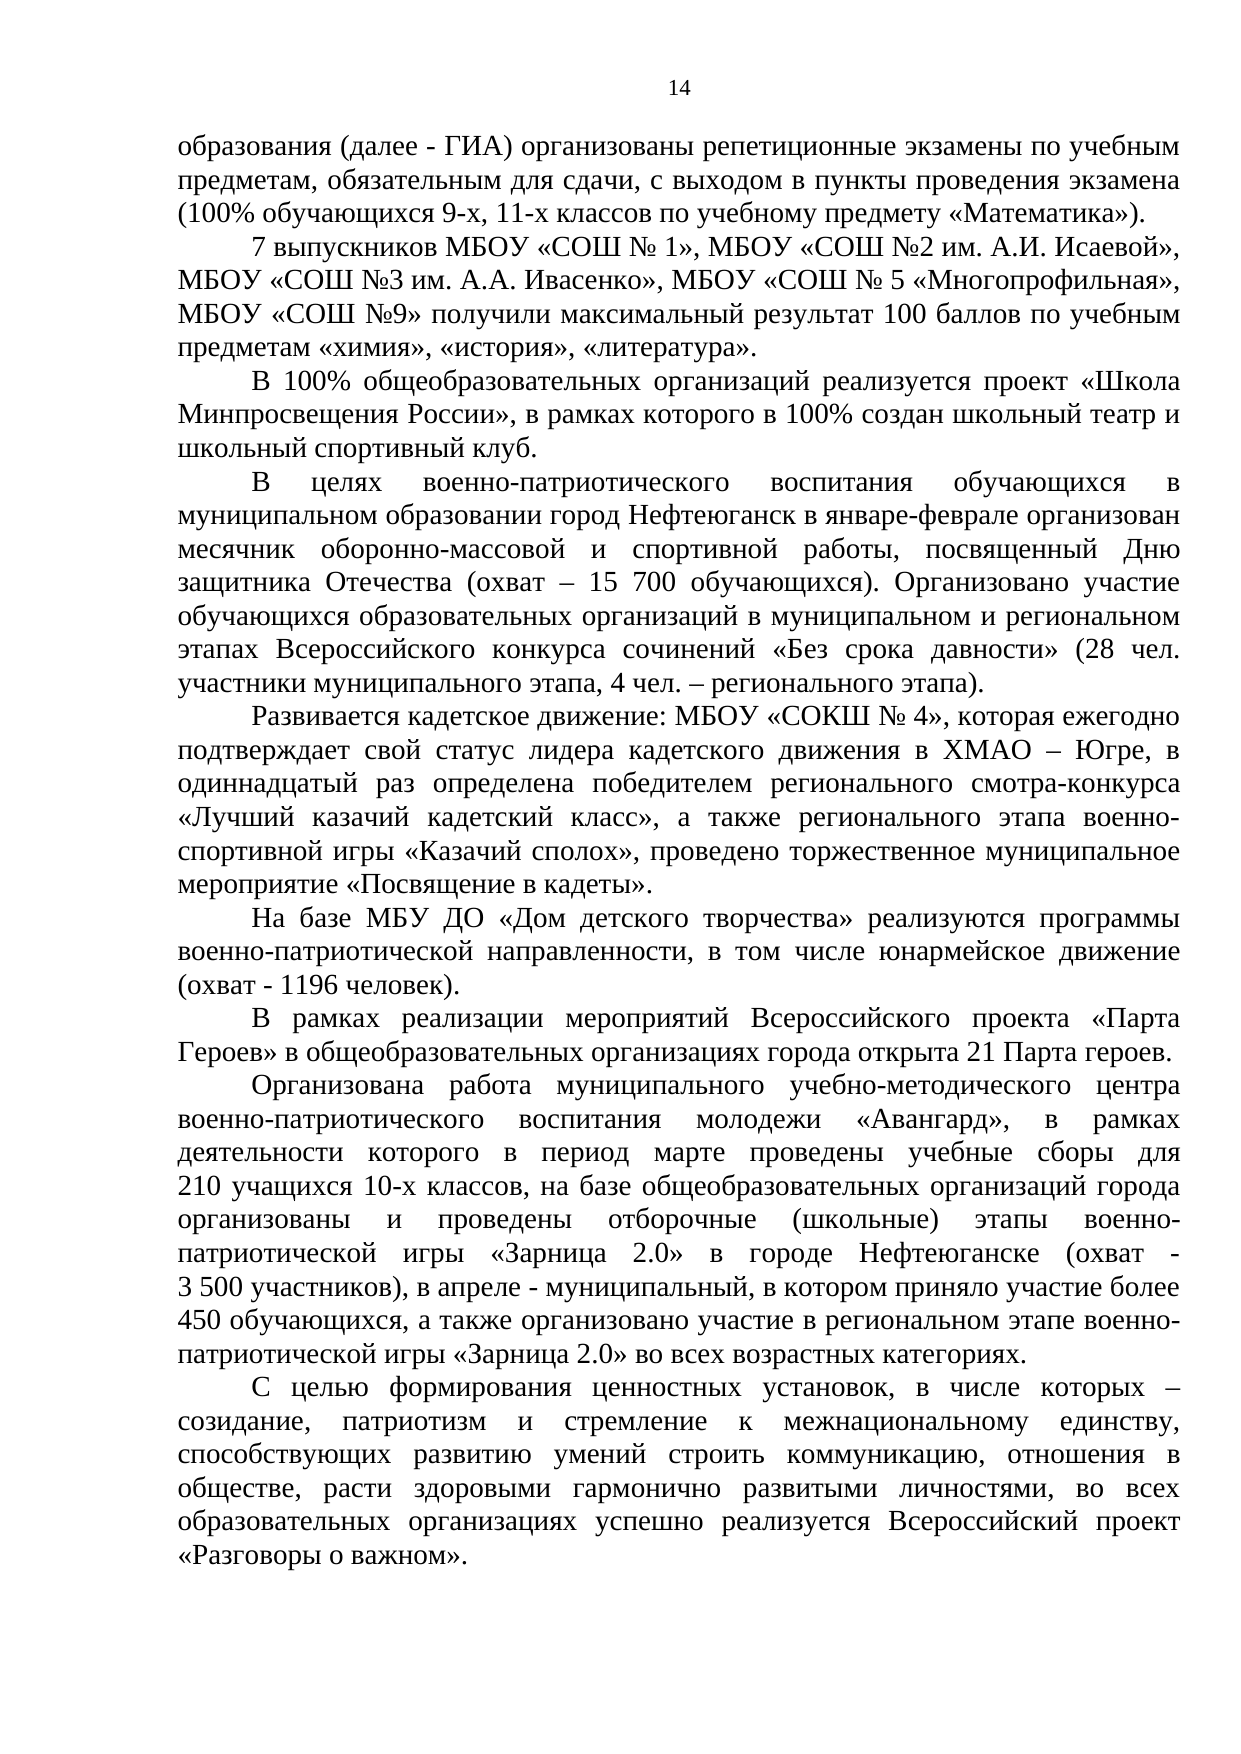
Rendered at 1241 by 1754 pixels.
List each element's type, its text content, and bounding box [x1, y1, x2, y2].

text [177, 128, 1181, 229]
text 7 выпускников МБОУ «СОШ № 1», МБОУ «СОШ №2 им. А.И. Исаевой», МБОУ «СОШ №3 им. А.А. Ивасенко», МБОУ «СОШ № 5 «Многопрофильная», МБОУ «СОШ №9» получили максимальный результат 100 баллов по учебным предметам «химия», «история», «литература». [177, 229, 1181, 363]
text Организована работа муниципального учебно-методического центра военно-патриотического воспитания молодежи «Авангард», в рамках деятельности которого в период марте проведены учебные сборы для 210 учащихся 10-х классов, на базе общеобразовательных организаций города организованы и проведены отборочные (школьные) этапы военно-патриотической игры «Зарница 2.0» в городе Нефтеюганске (охват - 3 500 участников), в апреле - муниципальный, в котором приняло участие более 450 обучающихся, а также организовано участие в региональном этапе военно-патриотической игры «Зарница 2.0» во всех возрастных категориях. [177, 1067, 1181, 1369]
text В 100% общеобразовательных организаций реализуется проект «Школа Минпросвещения России», в рамках которого в 100% создан школьный театр и школьный спортивный клуб. [177, 363, 1181, 464]
text Развивается кадетское движение: МБОУ «СОКШ № 4», которая ежегодно подтверждает свой статус лидера кадетского движения в ХМАО – Югре, в одиннадцатый раз определена победителем регионального смотра-конкурса «Лучший казачий кадетский класс», а также регионального этапа военно-спортивной игры «Казачий сполох», проведено торжественное муниципальное мероприятие «Посвящение в кадеты». [177, 698, 1181, 900]
text С целью формирования ценностных установок, в числе которых – созидание, патриотизм и стремление к межнациональному единству, способствующих развитию умений строить коммуникацию, отношения в обществе, расти здоровыми гармонично развитыми личностями, во всех образовательных организациях успешно реализуется Всероссийский проект «Разговоры о важном». [177, 1369, 1181, 1635]
text В целях военно-патриотического воспитания обучающихся в муниципальном образовании город Нефтеюганск в январе-феврале организован месячник оборонно-массовой и спортивной работы, посвященный Дню защитника Отечества (охват – 15 700 обучающихся). Организовано участие обучающихся образовательных организаций в муниципальном и региональном этапах Всероссийского конкурса сочинений «Без срока давности» (28 чел. участники муниципального этапа, 4 чел. – регионального этапа). [177, 464, 1181, 698]
text На базе МБУ ДО «Дом детского творчества» реализуются программы военно-патриотической направленности, в том числе юнармейское движение (охват - 1196 человек). [177, 900, 1181, 1000]
text В рамках реализации мероприятий Всероссийского проекта «Парта Героев» в общеобразовательных организациях города открыта 21 Парта героев. [177, 1000, 1181, 1067]
